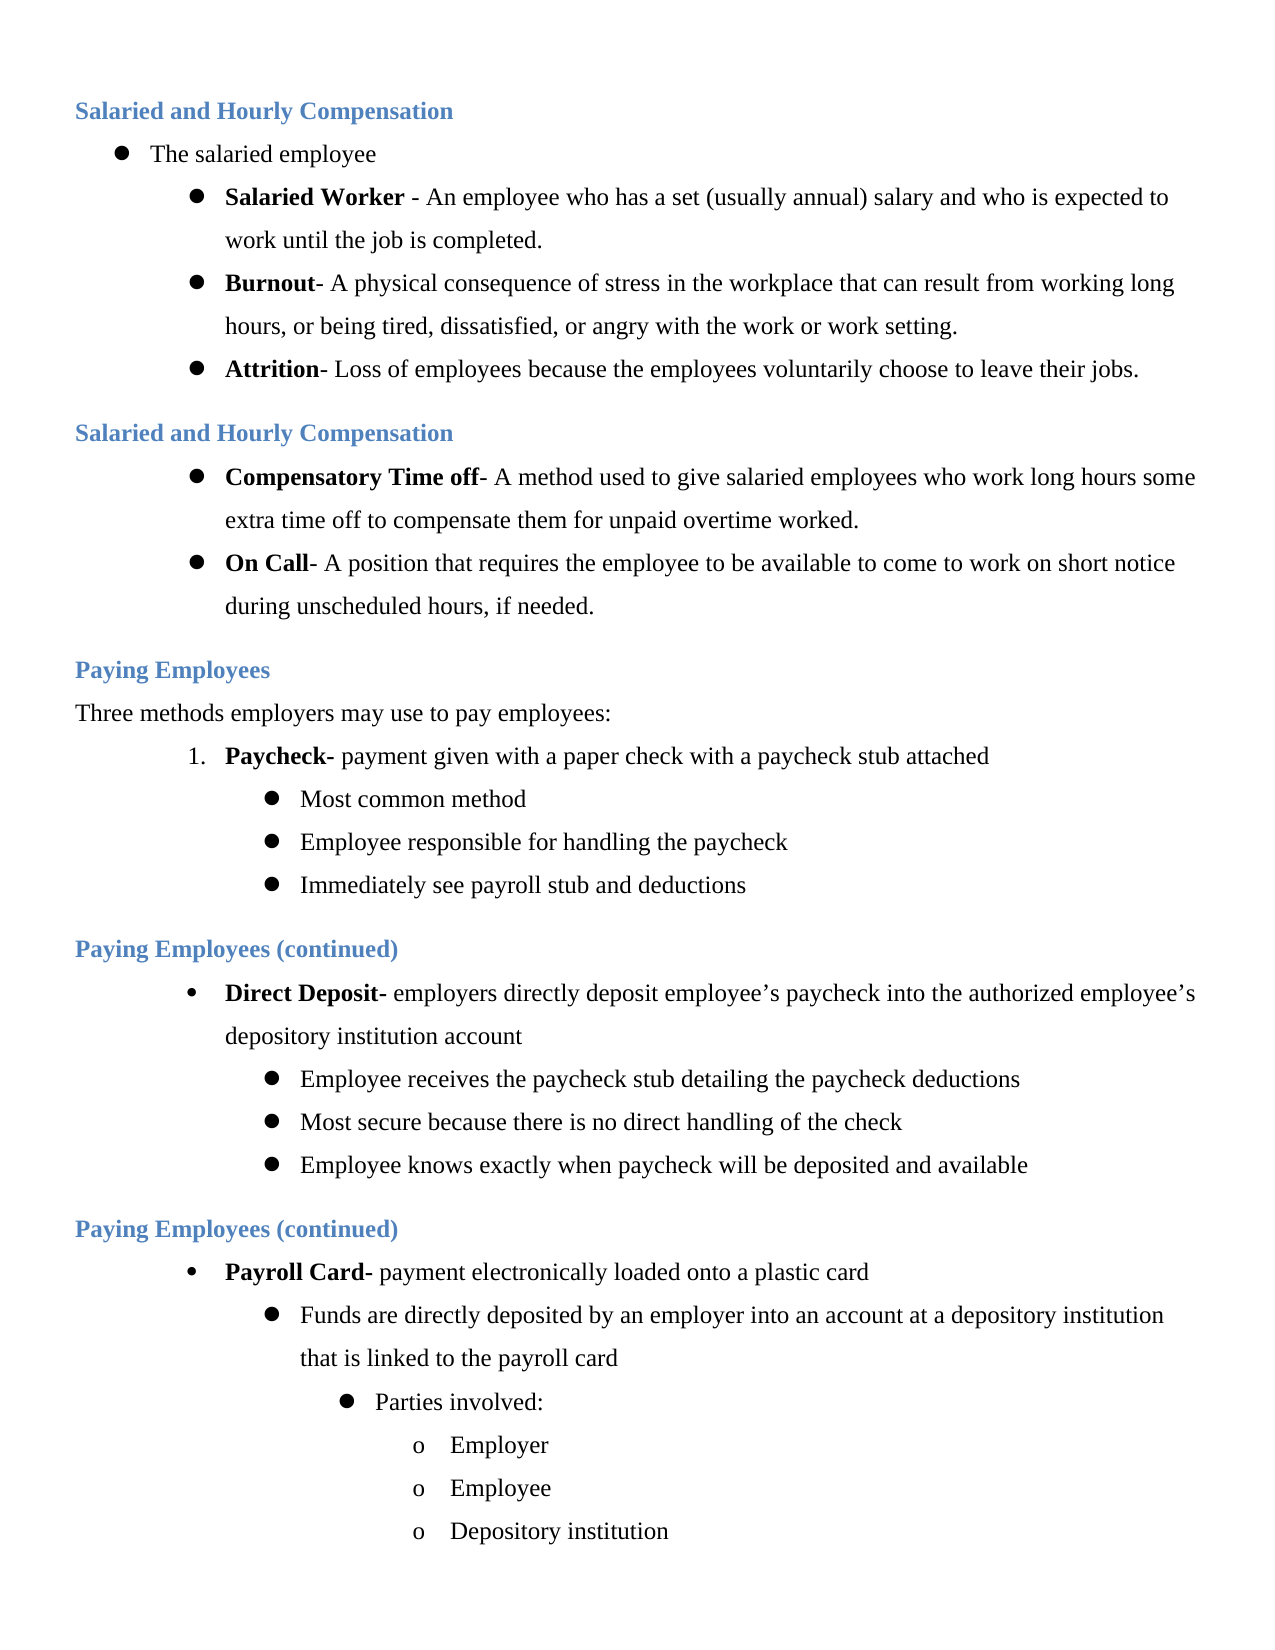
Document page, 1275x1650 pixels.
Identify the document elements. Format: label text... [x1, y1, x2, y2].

list Immediately see payroll stub and deductions [262, 871, 1200, 899]
list Payroll Card- payment electronically loaded onto a plastic card [187, 1257, 1200, 1286]
list Salaried Worker - An employee who has a set (usually annual) salary and who is expected to work until the job is completed. [187, 182, 1200, 254]
list Most secure because there is no direct handling of the check [262, 1107, 1200, 1136]
subtitle Paying Employees (continued) [75, 1214, 1200, 1243]
list Employee [412, 1473, 1200, 1502]
list Employee responsible for handling the paycheck [262, 827, 1200, 856]
list Direct Deposit- employers directly deposit employee’s paycheck into the authorized employee’s depository institution account [187, 978, 1200, 1049]
list Employee receives the paycheck stub detailing the paycheck deductions [262, 1064, 1200, 1093]
subtitle Paying Employees [75, 655, 1200, 684]
list Burnout- A physical consequence of stress in the workplace that can result from working long hours, or being tired, dissatisfied, or angry with the work or work setting. [187, 268, 1200, 340]
list Depository institution [412, 1516, 1200, 1545]
list On Call- A position that requires the employee to be available to come to work on short notice during unscheduled hours, if needed. [187, 548, 1200, 620]
list The salaried employee [112, 139, 1200, 168]
list Funds are directly deposited by an employer into an account at a depository institution that is linked to the payroll card [262, 1300, 1200, 1372]
list Paycheck- payment given with a paper check with a paycheck stub attached [187, 741, 1200, 770]
list Compensatory Time off- A method used to give salaried employees who work long hours some extra time off to compensate them for unpaid overtime worked. [187, 462, 1200, 533]
subtitle Salaried and Hourly Compensation [75, 96, 1200, 124]
text Three methods employers may use to pay employees: [75, 698, 1200, 727]
subtitle Salaried and Hourly Compensation [75, 418, 1200, 447]
list Most common method [262, 784, 1200, 813]
list Parties involved: [337, 1387, 1200, 1415]
list Attrition- Loss of employees because the employees voluntarily choose to leave their jobs. [187, 354, 1200, 383]
list Employer [412, 1430, 1200, 1458]
subtitle Paying Employees (continued) [75, 934, 1200, 963]
list Employee knows exactly when paycheck will be deposited and available [262, 1150, 1200, 1179]
